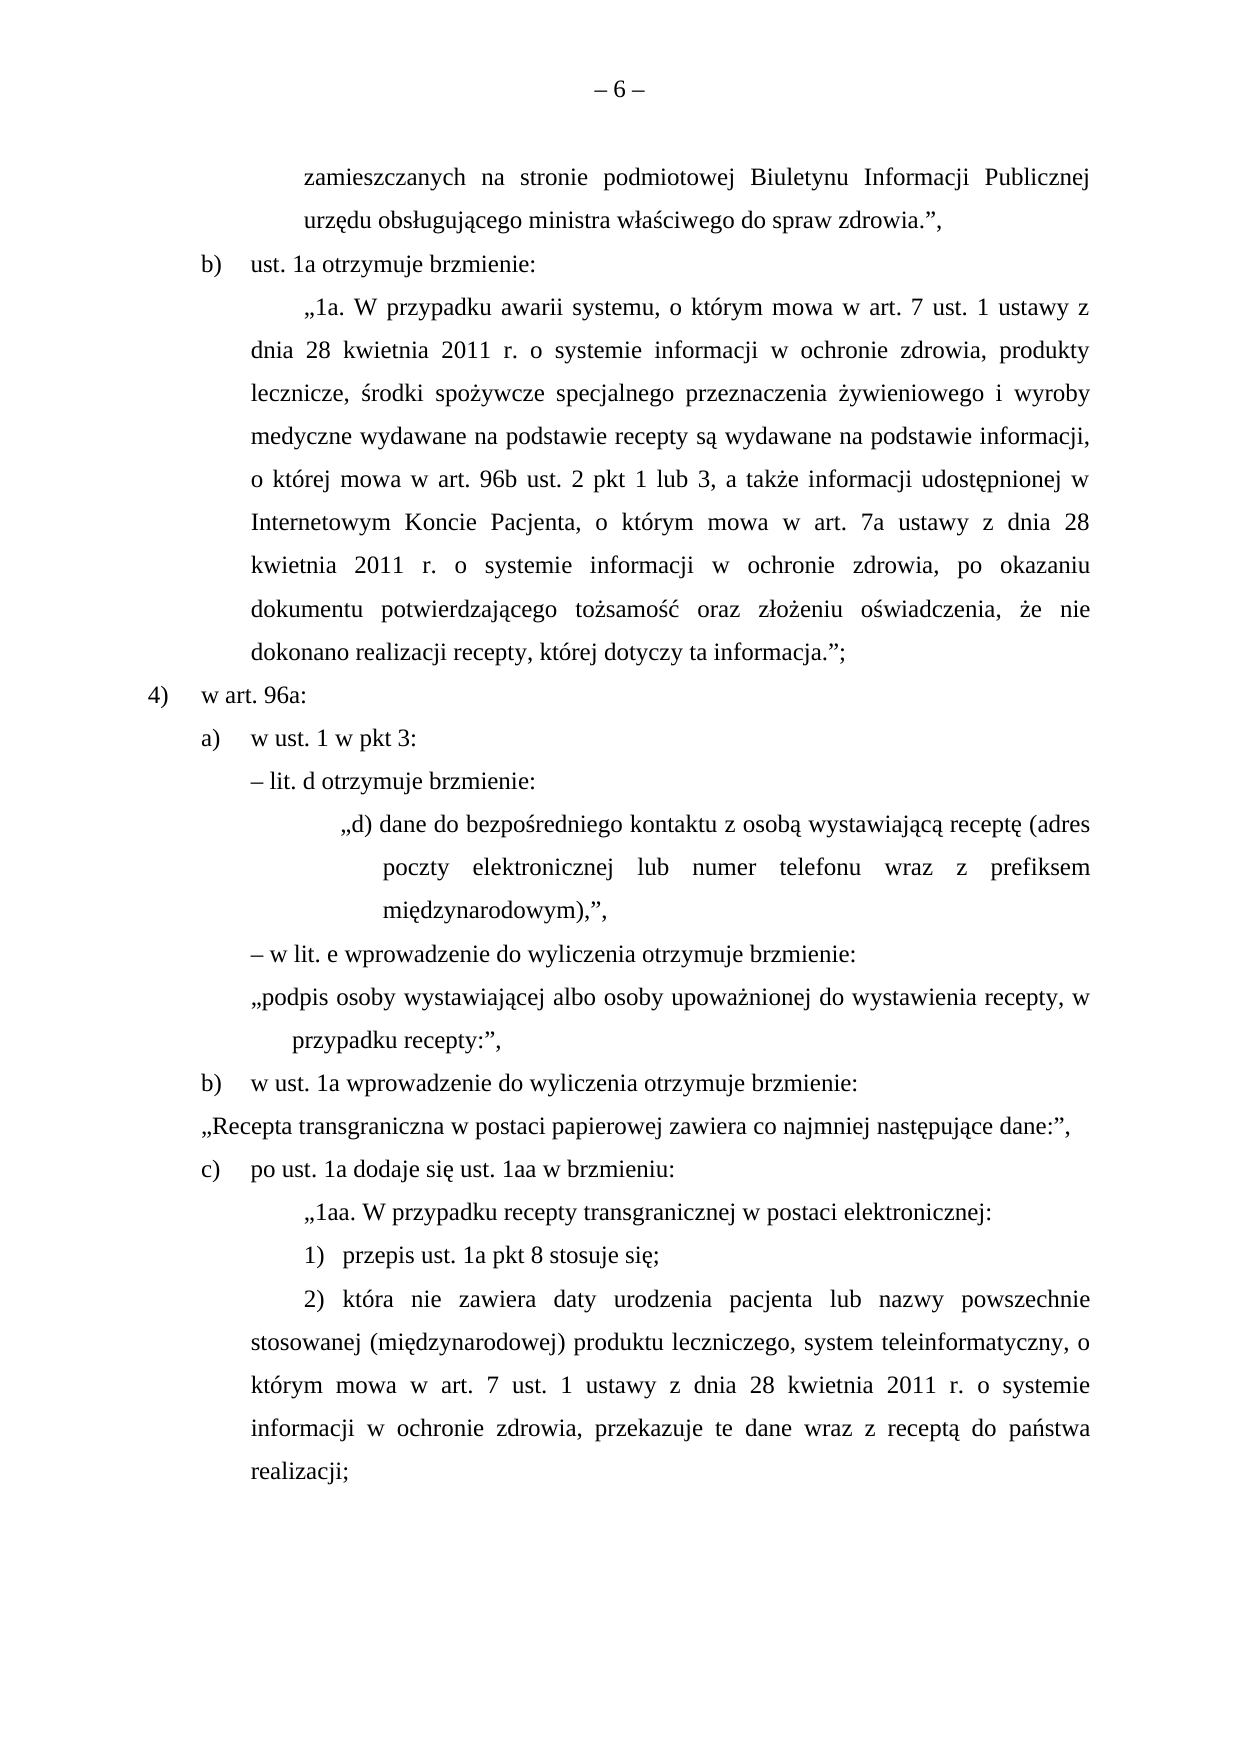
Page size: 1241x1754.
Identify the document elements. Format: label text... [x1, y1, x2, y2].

text b) ust. 1a otrzymuje brzmienie: [201, 249, 1091, 277]
text „Recepta transgraniczna w postaci papierowej zawiera co najmniej następujące dane:”, [201, 1111, 1091, 1140]
text a) w ust. 1 w pkt 3: [201, 723, 1091, 752]
text „1aa. W przypadku recepty transgranicznej w postaci elektronicznej: [251, 1197, 1091, 1226]
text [251, 162, 1091, 234]
text c) po ust. 1a dodaje się ust. 1aa w brzmieniu: [201, 1154, 1091, 1183]
text „1a. W przypadku awarii systemu, o którym mowa w art. 7 ust. 1 ustawy z dnia 28 kwietnia 2011 r. o systemie informacji w ochronie zdrowia, produkty lecznicze, środki spożywcze specjalnego przeznaczenia żywieniowego i wyroby medyczne wydawane na podstawie recepty są wydawane na podstawie informacji, o której mowa w art. 96b ust. 2 pkt 1 lub 3, a także informacji udostępnionej w Internetowym Koncie Pacjenta, o którym mowa w art. 7a ustawy z dnia 28 kwietnia 2011 r. o systemie informacji w ochronie zdrowia, po okazaniu dokumentu potwierdzającego tożsamość oraz złożeniu oświadczenia, że nie dokonano realizacji recepty, której dotyczy ta informacja.”; [251, 292, 1091, 666]
text „podpis osoby wystawiającej albo osoby upoważnionej do wystawienia recepty, w przypadku recepty:”, [251, 982, 1091, 1054]
text – w lit. e wprowadzenie do wyliczenia otrzymuje brzmienie: [251, 939, 1091, 967]
text „d) dane do bezpośredniego kontaktu z osobą wystawiającą receptę (adres poczty elektronicznej lub numer telefonu wraz z prefiksem międzynarodowym),”, [333, 809, 1091, 924]
text 1) przepis ust. 1a pkt 8 stosuje się; [251, 1241, 1091, 1269]
text 2) która nie zawiera daty urodzenia pacjenta lub nazwy powszechnie stosowanej (międzynarodowej) produktu leczniczego, system teleinformatyczny, o którym mowa w art. 7 ust. 1 ustawy z dnia 28 kwietnia 2011 r. o systemie informacji w ochronie zdrowia, przekazuje te dane wraz z receptą do państwa realizacji; [251, 1284, 1091, 1485]
text 4) w art. 96a: [148, 680, 1091, 709]
text b) w ust. 1a wprowadzenie do wyliczenia otrzymuje brzmienie: [201, 1068, 1091, 1097]
text – lit. d otrzymuje brzmienie: [251, 766, 1091, 795]
